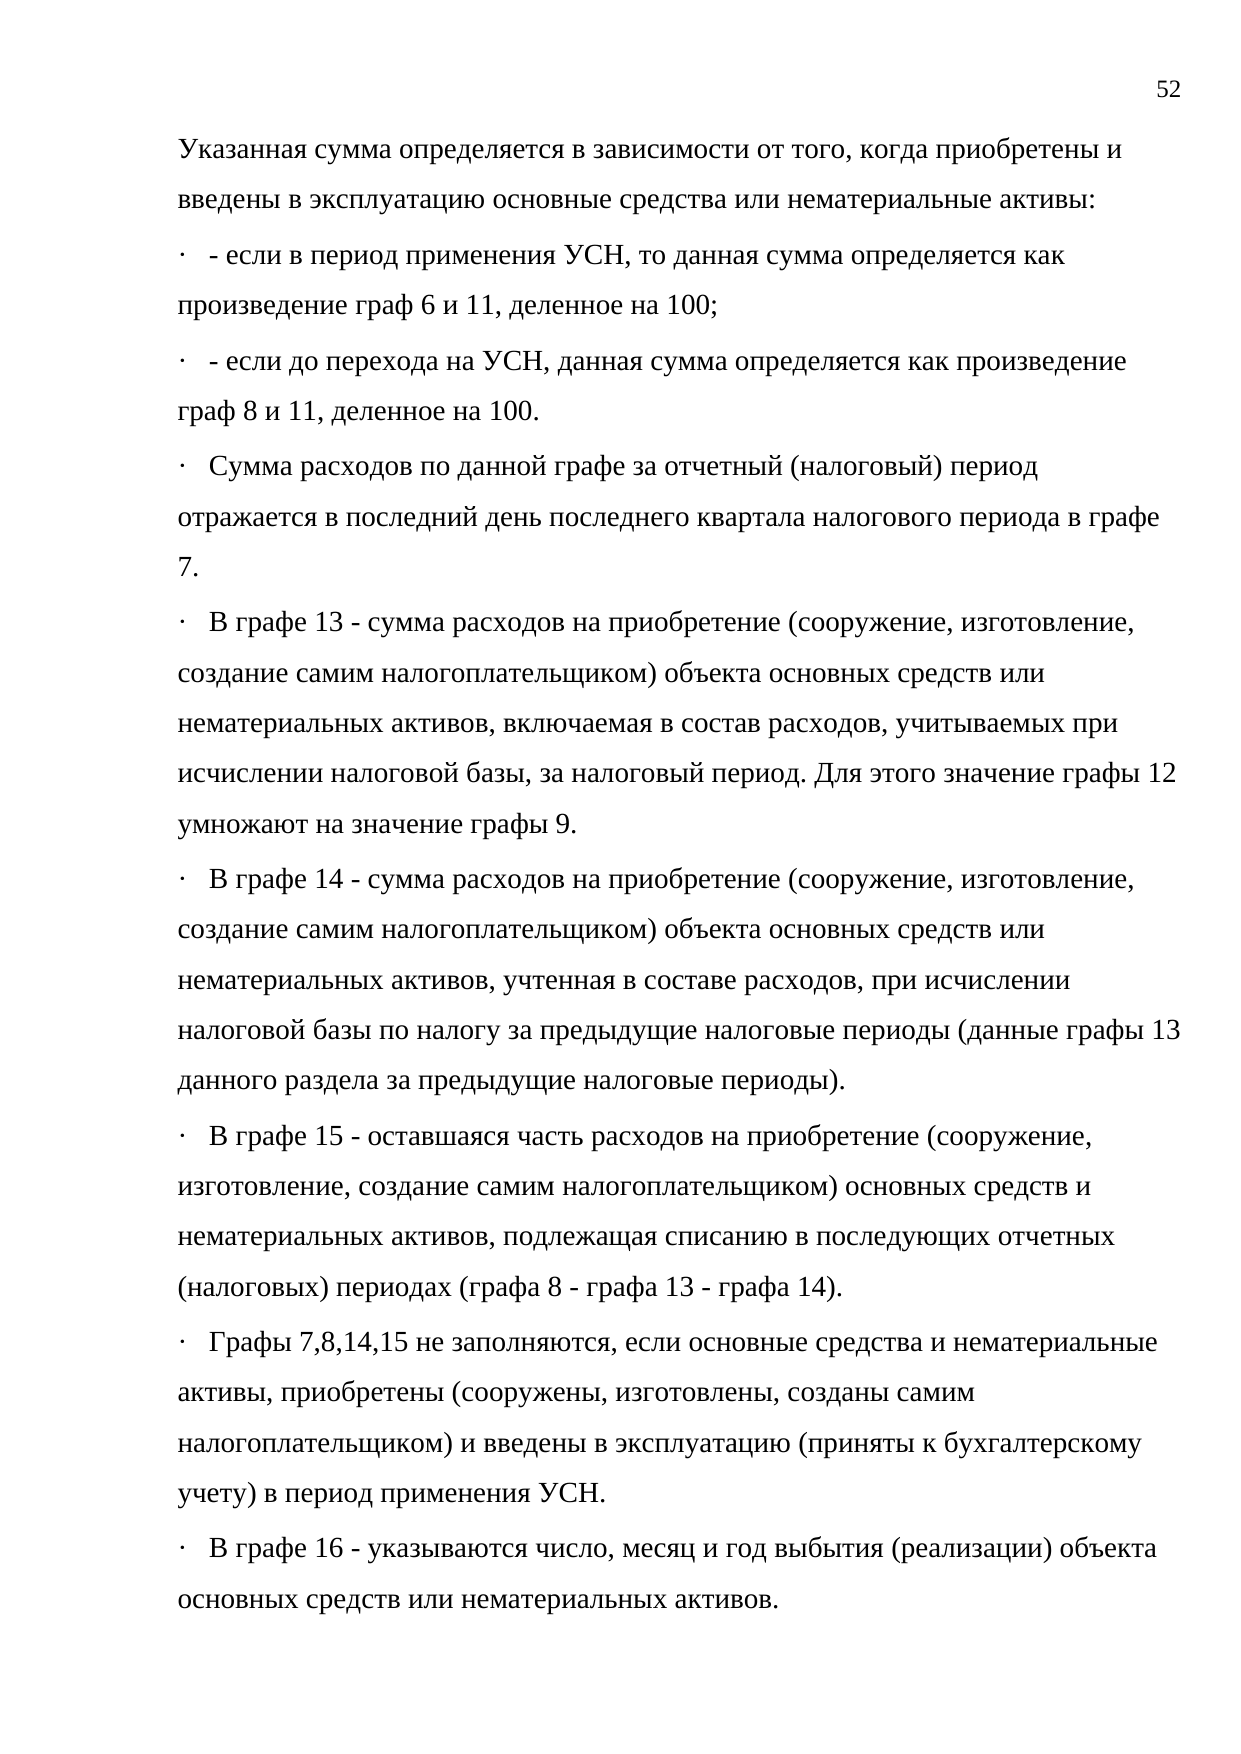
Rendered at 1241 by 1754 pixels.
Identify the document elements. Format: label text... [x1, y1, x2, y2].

text · В графе 15 - оставшаяся часть расходов на приобретение (сооружение, изготовление, создание самим налогоплательщиком) основных средств и нематериальных активов, подлежащая списанию в последующих отчетных (налоговых) периодах (графа 8 - графа 13 - графа 14). [177, 1118, 1181, 1302]
text · В графе 13 - сумма расходов на приобретение (сооружение, изготовление, создание самим налогоплательщиком) объекта основных средств или нематериальных активов, включаемая в состав расходов, учитываемых при исчислении налоговой базы, за налоговый период. Для этого значение графы 12 умножают на значение графы 9. [177, 604, 1181, 839]
text · Сумма расходов по данной графе за отчетный (налоговый) период отражается в последний день последнего квартала налогового периода в графе 7. [177, 448, 1181, 583]
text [177, 131, 1181, 215]
text · Графы 7,8,14,15 не заполняются, если основные средства и нематериальные активы, приобретены (сооружены, изготовлены, созданы самим налогоплательщиком) и введены в эксплуатацию (приняты к бухгалтерскому учету) в период применения УСН. [177, 1324, 1181, 1509]
text · В графе 14 - сумма расходов на приобретение (сооружение, изготовление, создание самим налогоплательщиком) объекта основных средств или нематериальных активов, учтенная в составе расходов, при исчислении налоговой базы по налогу за предыдущие налоговые периоды (данные графы 13 данного раздела за предыдущие налоговые периоды). [177, 861, 1181, 1096]
text · - если в период применения УСН, то данная сумма определяется как произведение граф 6 и 11, деленное на 100; [177, 237, 1181, 321]
text · В графе 16 - указываются число, месяц и год выбытия (реализации) объекта основных средств или нематериальных активов. [177, 1531, 1181, 1614]
text · - если до перехода на УСН, данная сумма определяется как произведение граф 8 и 11, деленное на 100. [177, 343, 1181, 427]
